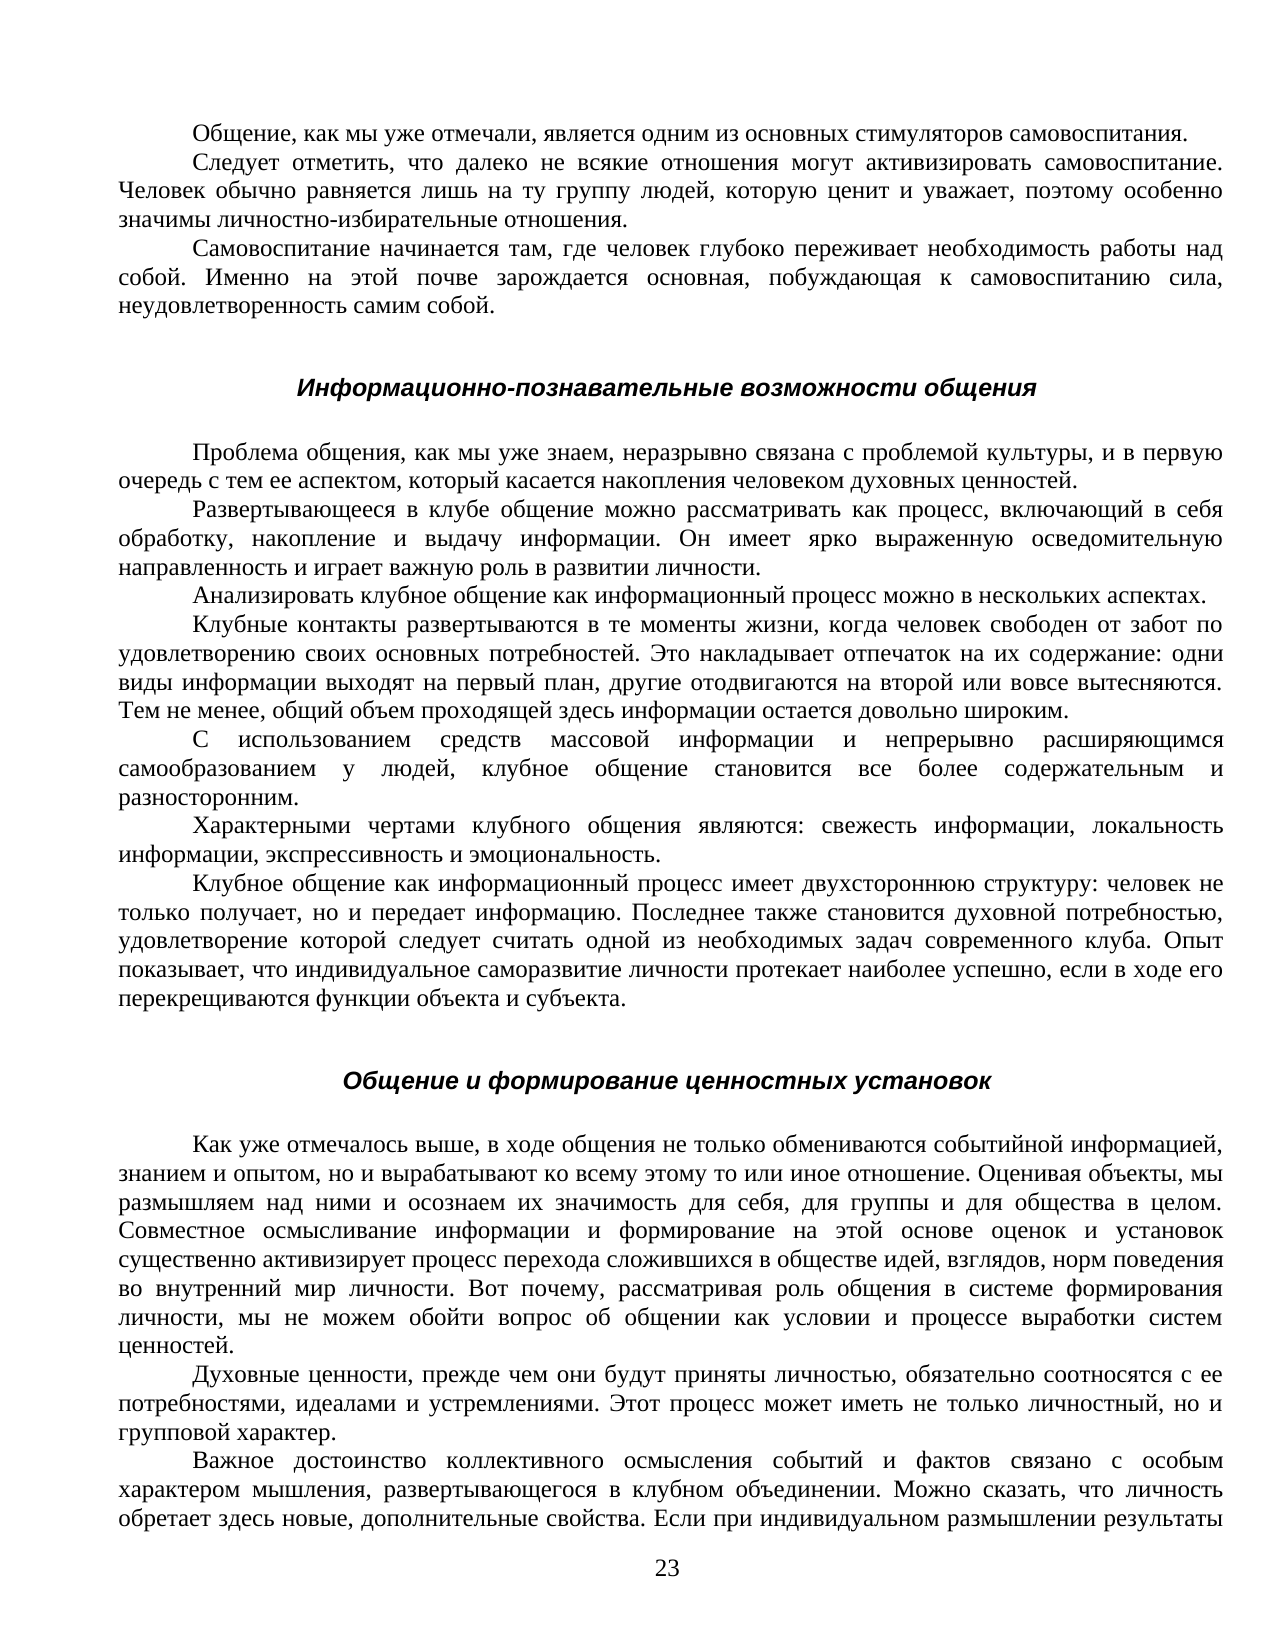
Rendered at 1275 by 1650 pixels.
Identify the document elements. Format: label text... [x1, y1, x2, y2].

text Общение, как мы уже отмечали, является одним из основных стимуляторов самовоспитания. [118, 118, 1224, 147]
text С использованием средств массовой информации и непрерывно расширяющимся самообразованием у людей, клубное общение становится все более содержательным и разносторонним. [118, 724, 1224, 811]
text Клубное общение как информационный процесс имеет двухстороннюю структуру: человек не только получает, но и передает информацию. Последнее также становится духовной потребностью, удовлетворение которой следует считать одной из необходимых задач современного клуба. Опыт показывает, что индивидуальное саморазвитие личности протекает наиболее успешно, если в ходе его перекрещиваются функции объекта и субъекта. [118, 868, 1224, 1012]
text Духовные ценности, прежде чем они будут приняты личностью, обязательно соотносятся с ее потребностями, идеалами и устремлениями. Этот процесс может иметь не только личностный, но и групповой характер. [118, 1359, 1224, 1446]
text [118, 1446, 1224, 1532]
text Следует отметить, что далеко не всякие отношения могут активизировать самовоспитание. Человек обычно равняется лишь на ту группу людей, которую ценит и уважает, поэтому особенно значимы личностно-избирательные отношения. [118, 147, 1224, 233]
text Самовоспитание начинается там, где человек глубоко переживает необходимость работы над собой. Именно на этой почве зарождается основная, побуждающая к самовоспитанию сила, неудовлетворенность самим собой. [118, 233, 1224, 319]
text Характерными чертами клубного общения являются: свежесть информации, локальность информации, экспрессивность и эмоциональность. [118, 811, 1224, 868]
subtitle Общение и формирование ценностных установок [118, 1066, 1216, 1094]
subtitle Информационно-познавательные возможности общения [118, 373, 1216, 402]
text Клубные контакты развертываются в те моменты жизни, когда человек свободен от забот по удовлетворению своих основных потребностей. Это накладывает отпечаток на их содержание: одни виды информации выходят на первый план, другие отодвигаются на второй или вовсе вытесняются. Тем не менее, общий объем проходящей здесь информации остается довольно широким. [118, 609, 1224, 724]
text Анализировать клубное общение как информационный процесс можно в нескольких аспектах. [118, 581, 1224, 609]
text Развертывающееся в клубе общение можно рассматривать как процесс, включающий в себя обработку, накопление и выдачу информации. Он имеет ярко выраженную осведомительную направленность и играет важную роль в развитии личности. [118, 494, 1224, 581]
text Проблема общения, как мы уже знаем, неразрывно связана с проблемой культуры, и в первую очередь с тем ее аспектом, который касается накопления человеком духовных ценностей. [118, 437, 1224, 494]
text Как уже отмечалось выше, в ходе общения не только обмениваются событийной информацией, знанием и опытом, но и вырабатывают ко всему этому то или иное отношение. Оценивая объекты, мы размышляем над ними и осознаем их значимость для себя, для группы и для общества в целом. Совместное осмысливание информации и формирование на этой основе оценок и установок существенно активизирует процесс перехода сложившихся в обществе идей, взглядов, норм поведения во внутренний мир личности. Вот почему, рассматривая роль общения в системе формирования личности, мы не можем обойти вопрос об общении как условии и процессе выработки систем ценностей. [118, 1129, 1224, 1359]
